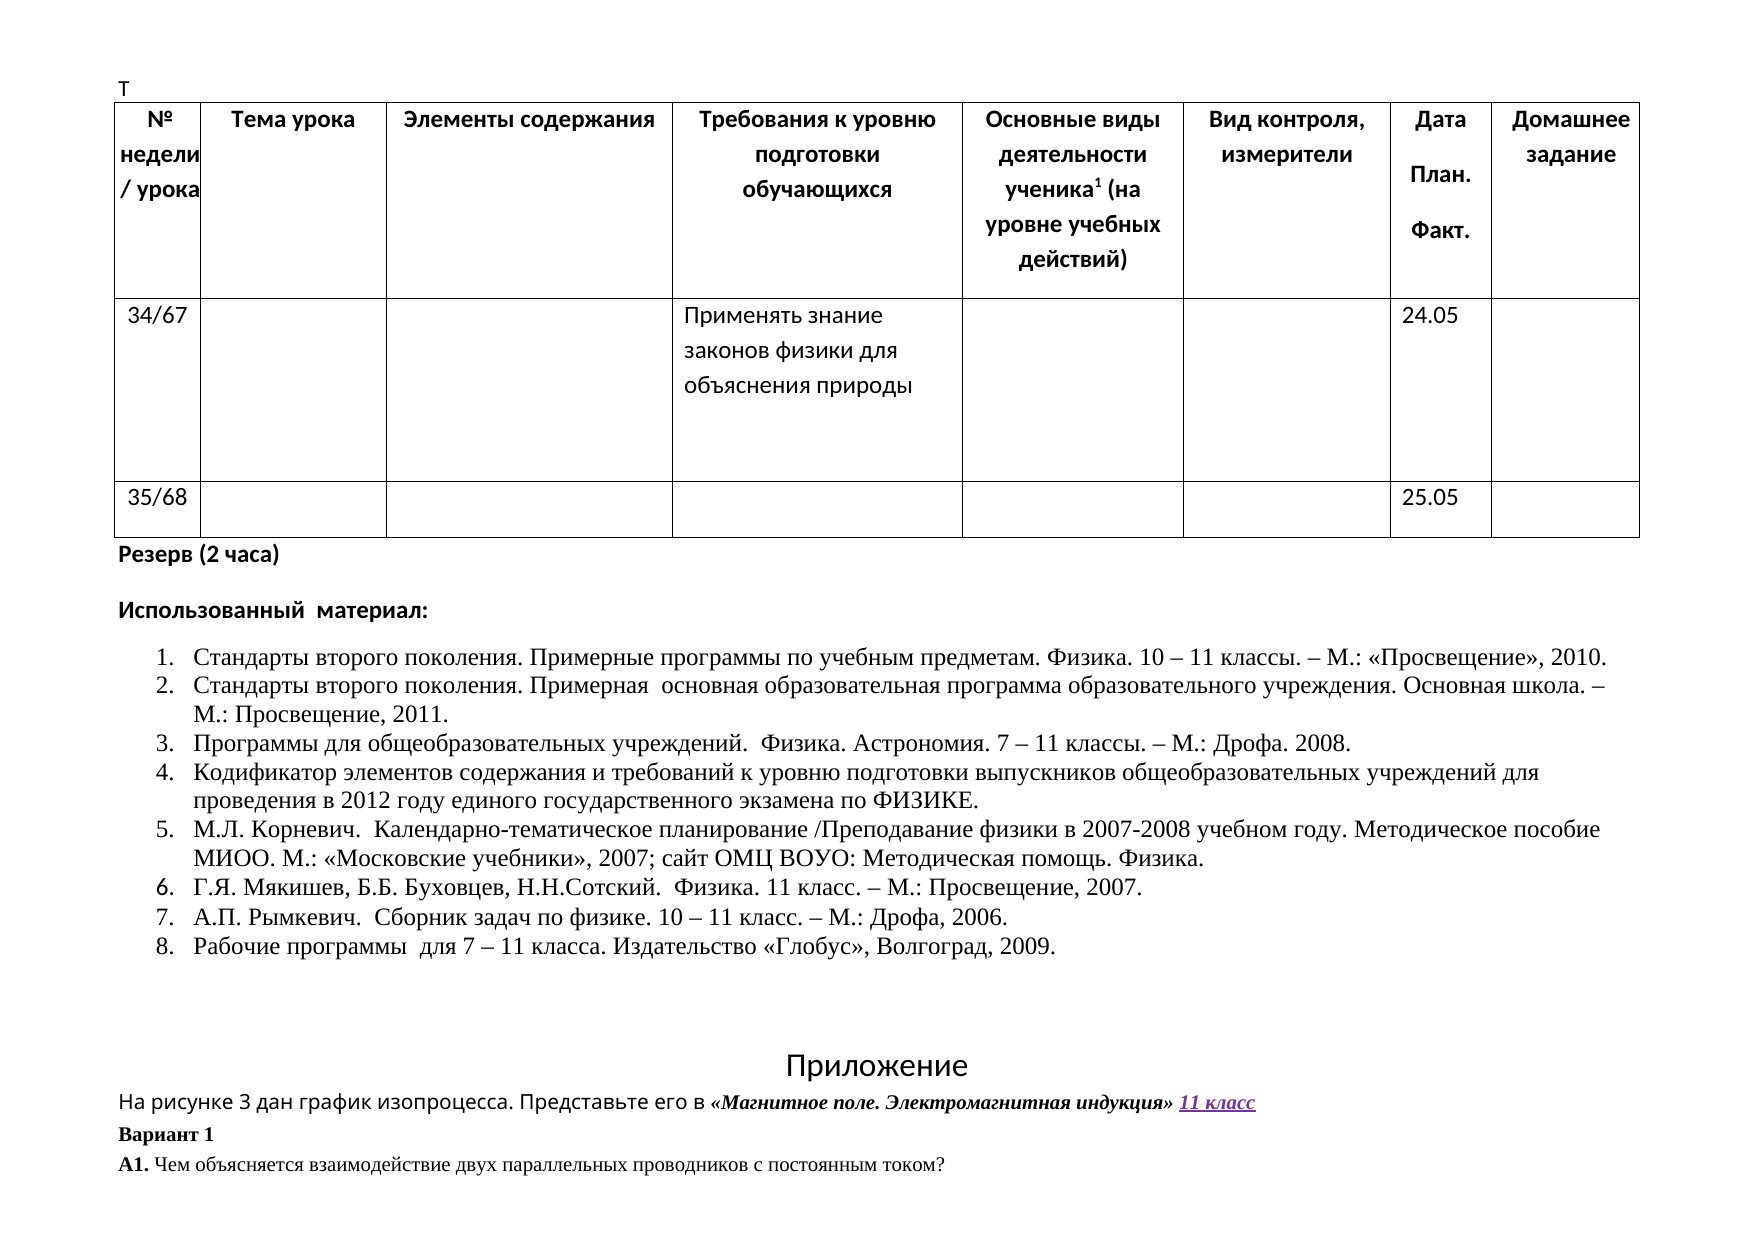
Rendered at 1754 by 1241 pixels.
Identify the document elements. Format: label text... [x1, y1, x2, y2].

table_cell 35/68 [115, 482, 200, 537]
table_header Вид контроля, измерители [1184, 103, 1390, 298]
table_cell [1184, 299, 1390, 481]
text На рисунке 3 дан график изопроцесса. Представьте его в «Магнитное поле. Электромагнитная индукция» 11 класс [118, 1085, 1636, 1115]
text А1. Чем объясняется взаимодействие двух параллельных проводников с постоянным током? [118, 1146, 1636, 1176]
table_cell Применять знание законов физики для объяснения природы [673, 299, 962, 481]
list Стандарты второго поколения. Примерная основная образовательная программа образовательного учреждения. Основная школа. – М.: Просвещение, 2011. [156, 670, 1636, 728]
table_cell [387, 299, 672, 481]
table_header Тема урока [201, 103, 386, 298]
list М.Л. Корневич. Календарно-тематическое планирование /Преподавание физики в 2007-2008 учебном году. Методическое пособие МИОО. М.: «Московские учебники», 2007; сайт ОМЦ ВОУО: Методическая помощь. Физика. [156, 814, 1636, 872]
table_cell 24.05 [1391, 299, 1491, 481]
table_header Элементы содержания [387, 103, 672, 298]
table_cell [1492, 299, 1639, 481]
table_header Требования к уровню подготовки обучающихся [673, 103, 962, 298]
table_cell [201, 482, 386, 537]
text Резерв (2 часа) [118, 538, 1636, 569]
text Приложение [118, 1044, 1636, 1085]
table_cell 34/67 [115, 299, 200, 481]
table_cell [387, 482, 672, 537]
table_header Дата План. Факт. [1391, 103, 1491, 298]
text Вариант 1 [118, 1115, 1636, 1146]
table_cell [963, 299, 1183, 481]
list Стандарты второго поколения. Примерные программы по учебным предметам. Физика. 10 – 11 классы. – М.: «Просвещение», 2010. [156, 642, 1636, 670]
list А.П. Рымкевич. Сборник задач по физике. 10 – 11 класс. – М.: Дрофа, 2006. [156, 902, 1636, 931]
table_header Домашнее задание [1492, 103, 1639, 298]
list Г.Я. Мякишев, Б.Б. Буховцев, Н.Н.Сотский. Физика. 11 класс. – М.: Просвещение, 2007. [156, 872, 1636, 902]
table_cell [1184, 482, 1390, 537]
table_cell [673, 482, 962, 537]
list Кодификатор элементов содержания и требований к уровню подготовки выпускников общеобразовательных учреждений для проведения в 2012 году единого государственного экзамена по ФИЗИКЕ. [156, 757, 1636, 814]
table_header Основные виды деятельности ученика1 (на уровне учебных действий) [963, 103, 1183, 298]
table_cell [1492, 482, 1639, 537]
table_cell [201, 299, 386, 481]
table_cell [963, 482, 1183, 537]
list Рабочие программы для 7 – 11 класса. Издательство «Глобус», Волгоград, 2009. [156, 931, 1636, 959]
table_cell 25.05 [1391, 482, 1491, 537]
text Использованный материал: [118, 594, 1636, 624]
table_header № недели/ урока [115, 103, 200, 298]
list Программы для общеобразовательных учреждений. Физика. Астрономия. 7 – 11 классы. – М.: Дрофа. 2008. [156, 728, 1636, 757]
